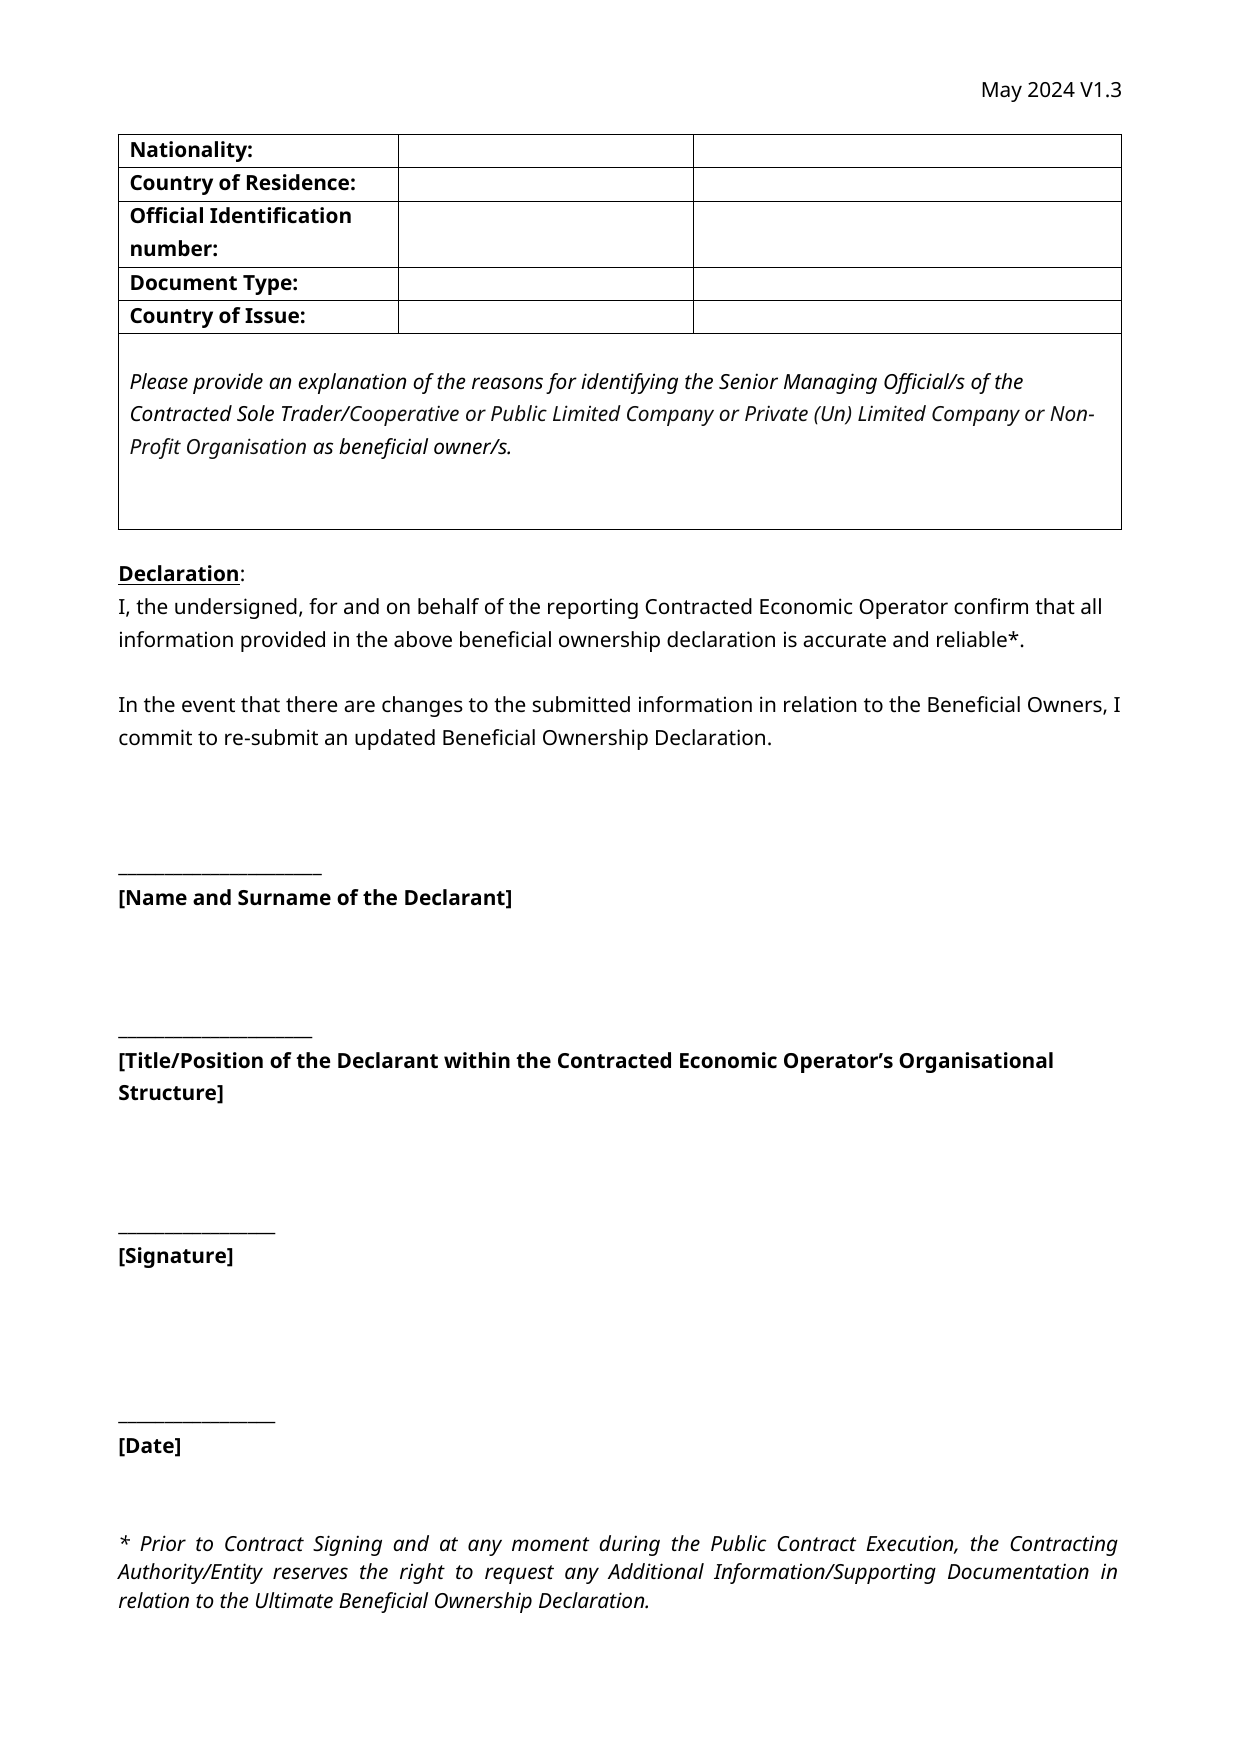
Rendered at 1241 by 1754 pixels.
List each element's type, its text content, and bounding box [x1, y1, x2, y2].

table_cell Please provide an explanation of the reasons for identifying the Senior Managing Official/s of the Contracted Sole Trader/Cooperative or Public Limited Company or Private (Un) Limited Company or Non-Profit Organisation as beneficial owner/s. [119, 334, 1121, 529]
table_cell Country of Issue: [119, 301, 398, 333]
table_cell Document Type: [119, 268, 398, 300]
table_cell [399, 135, 693, 167]
table_cell [399, 202, 693, 267]
table_cell [694, 268, 1121, 300]
table_cell Nationality: [119, 135, 398, 167]
text _________________ [118, 1398, 1122, 1427]
table_cell [694, 135, 1121, 167]
table_cell [694, 202, 1121, 267]
table_cell Country of Residence: [119, 168, 398, 201]
text [Signature] [118, 1242, 1122, 1300]
table_cell Official Identification number: [119, 202, 398, 267]
text ______________________ [Name and Surname of the Declarant] [118, 818, 1122, 911]
text _________________ [118, 1209, 1122, 1237]
text In the event that there are changes to the submitted information in relation to the Beneficial Owners, I commit to re-submit an updated Beneficial Ownership Declaration. [118, 690, 1122, 751]
text Declaration: I, the undersigned, for and on behalf of the reporting Contracted Economic Operator confirm that all information provided in the above beneficial ownership declaration is accurate and reliable*. [118, 559, 1122, 653]
table_cell [399, 168, 693, 201]
table_cell [399, 268, 693, 300]
text _____________________ [Title/Position of the Declarant within the Contracted Economic Operator’s Organisational Structure] [118, 1013, 1122, 1107]
text * Prior to Contract Signing and at any moment during the Public Contract Execution, the Contracting Authority/Entity reserves the right to request any Additional Information/Supporting Documentation in relation to the Ultimate Beneficial Ownership Declaration. [118, 1529, 1122, 1614]
table_cell [694, 168, 1121, 201]
table_cell [694, 301, 1121, 333]
table_cell [399, 301, 693, 333]
text [Date] [118, 1431, 1122, 1459]
